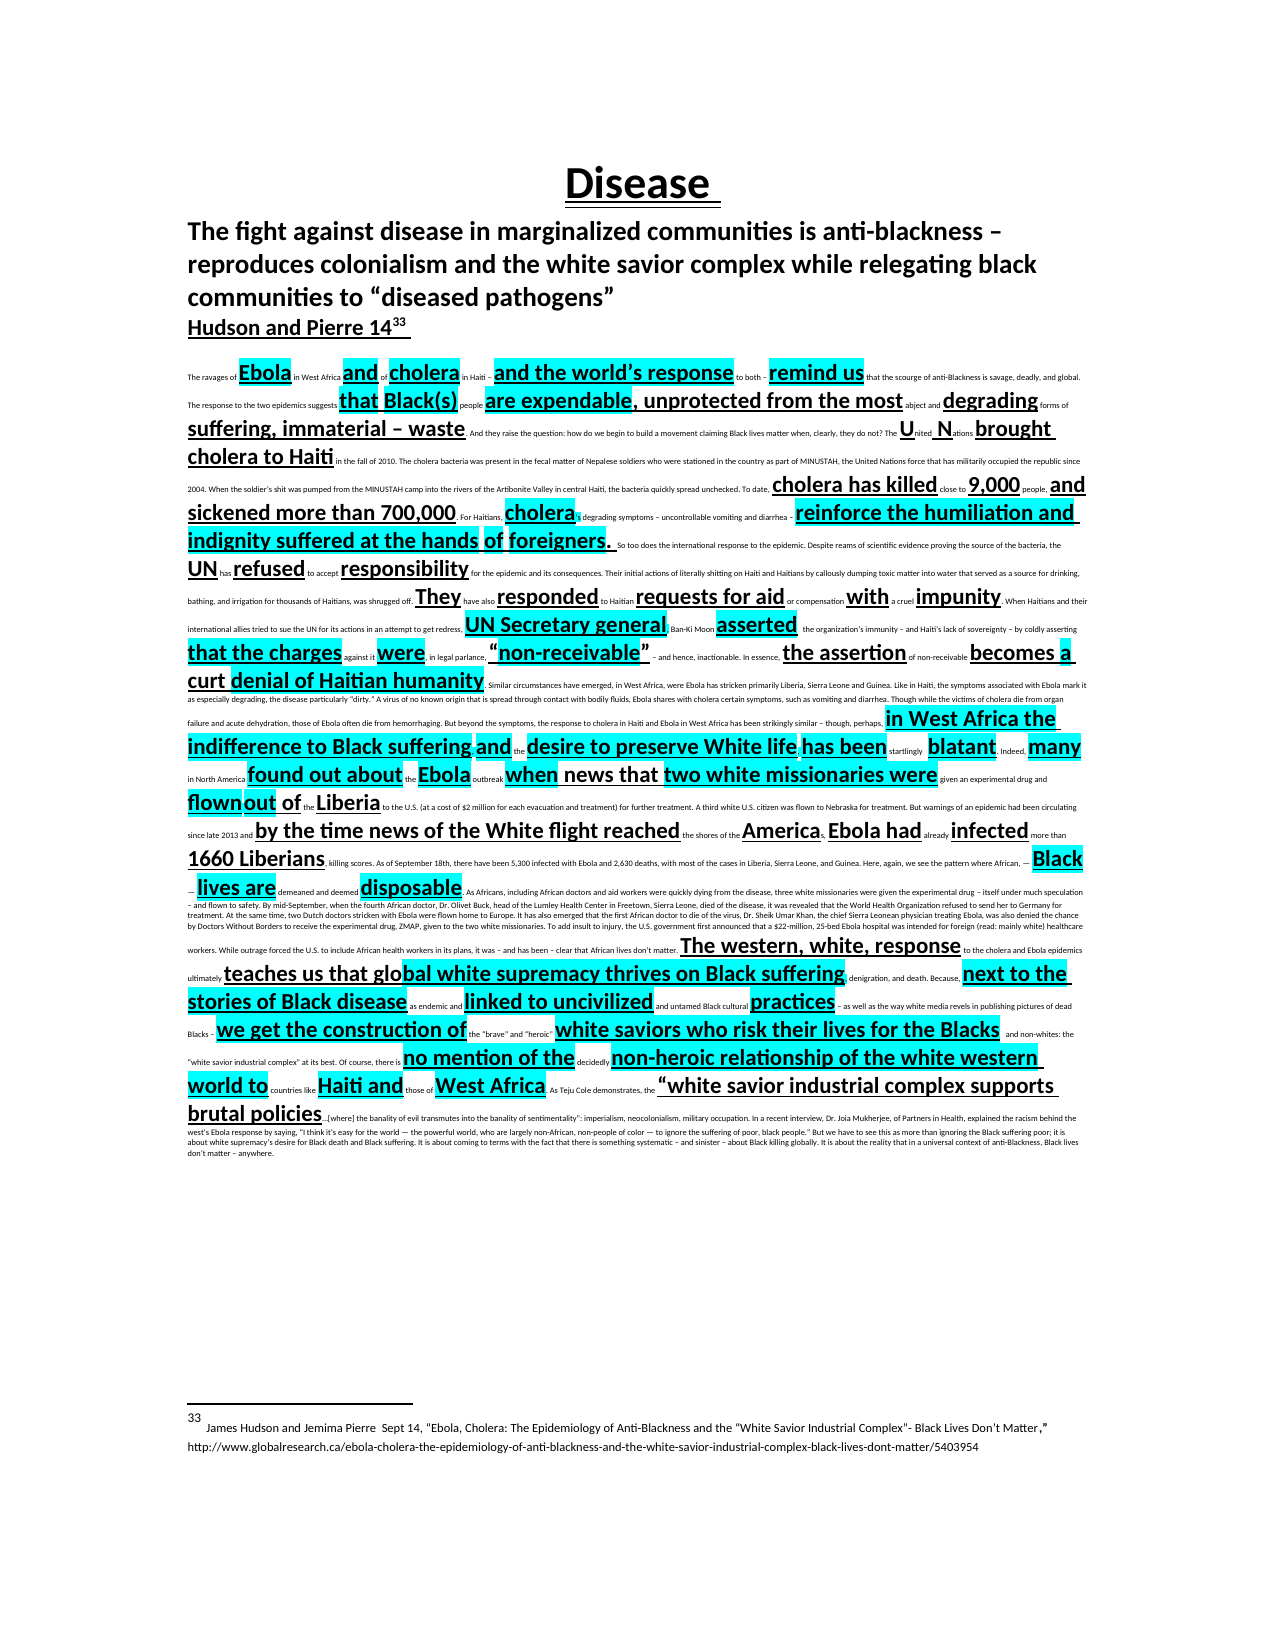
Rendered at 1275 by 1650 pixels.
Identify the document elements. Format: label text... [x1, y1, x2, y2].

subtitle The fight against disease in marginalized communities is anti-blackness – reproduces colonialism and the white savior complex while relegating black communities to “diseased pathogens” [187, 214, 1087, 313]
text The ravages of Ebola in West Africa and of cholera in Haiti – and the world’s response to both – remind us that the scourge of anti-Blackness is savage, deadly, and global. The response to the two epidemics suggests that Black(s) people are expendable, unprotected from the most abject and degrading forms of suffering, immaterial – waste. And they raise the question: how do we begin to build a movement claiming Black lives matter when, clearly, they do not? The United Nations brought cholera to Haiti in the fall of 2010. The cholera bacteria was present in the fecal matter of Nepalese soldiers who were stationed in the country as part of MINUSTAH, the United Nations force that has militarily occupied the republic since 2004. When the soldier’s shit was pumped from the MINUSTAH camp into the rivers of the Artibonite Valley in central Haiti, the bacteria quickly spread unchecked. To date, cholera has killed close to 9,000 people, and sickened more than 700,000. For Haitians, cholera’s degrading symptoms – uncontrollable vomiting and diarrhea – reinforce the humiliation and indignity suffered at the hands of foreigners. So too does the international response to the epidemic. Despite reams of scientific evidence proving the source of the bacteria, the UN has refused to accept responsibility for the epidemic and its consequences. Their initial actions of literally shitting on Haiti and Haitians by callously dumping toxic matter into water that served as a source for drinking, bathing, and irrigation for thousands of Haitians, was shrugged off. They have also responded to Haitian requests for aid or compensation with a cruel impunity. When Haitians and their international allies tried to sue the UN for its actions in an attempt to get redress, UN Secretary general, Ban-Ki Moon asserted the organization’s immunity – and Haiti’s lack of sovereignty – by coldly asserting that the charges against it were, in legal parlance, “non-receivable” – and hence, inactionable. In essence, the assertion of non-receivable becomes a curt denial of Haitian humanity. Similar circumstances have emerged, in West Africa, were Ebola has stricken primarily Liberia, Sierra Leone and Guinea. Like in Haiti, the symptoms associated with Ebola mark it as especially degrading, the disease particularly “dirty.” A virus of no known origin that is spread through contact with bodily fluids, Ebola shares with cholera certain symptoms, such as vomiting and diarrhea. Though while the victims of cholera die from organ failure and acute dehydration, those of Ebola often die from hemorrhaging. But beyond the symptoms, the response to cholera in Haiti and Ebola in West Africa has been strikingly similar – though, perhaps, in West Africa the indifference to Black suffering, and the desire to preserve White life, has been startlingly blatant. Indeed, many in North America found out about the Ebola outbreak when news that two white missionaries were given an experimental drug and flown out of the Liberia to the U.S. (at a cost of $2 million for each evacuation and treatment) for further treatment. A third white U.S. citizen was flown to Nebraska for treatment. But warnings of an epidemic had been circulating since late 2013 and by the time news of the White flight reached the shores of the Americas, Ebola had already infected more than 1660 Liberians, killing scores. As of September 18th, there have been 5,300 infected with Ebola and 2,630 deaths, with most of the cases in Liberia, Sierra Leone, and Guinea. Here, again, we see the pattern where African, — Black — lives are demeaned and deemed disposable. As Africans, including African doctors and aid workers were quickly dying from the disease, three white missionaries were given the experimental drug – itself under much speculation – and flown to safety. By mid-September, when the fourth African doctor, Dr. Olivet Buck, head of the Lumley Health Center in Freetown, Sierra Leone, died of the disease, it was revealed that the World Health Organization refused to send her to Germany for treatment. At the same time, two Dutch doctors stricken with Ebola were flown home to Europe. It has also emerged that the first African doctor to die of the virus, Dr. Sheik Umar Khan, the chief Sierra Leonean physician treating Ebola, was also denied the chance by Doctors Without Borders to receive the experimental drug, ZMAP, given to the two white missionaries. To add insult to injury, the U.S. government first announced that a $22-million, 25-bed Ebola hospital was intended for foreign (read: mainly white) healthcare workers. While outrage forced the U.S. to include African health workers in its plans, it was – and has been – clear that African lives don’t matter. The western, white, response to the cholera and Ebola epidemics ultimately teaches us that global white supremacy thrives on Black suffering, denigration, and death. Because, next to the stories of Black disease as endemic and linked to uncivilized and untamed Black cultural practices – as well as the way white media revels in publishing pictures of dead Blacks – we get the construction of the “brave” and “heroic” white saviors who risk their lives for the Blacks and non-whites: the “white savior industrial complex” at its best. Of course, there is no mention of the decidedly non-heroic relationship of the white western world to countries like Haiti and those of West Africa. As Teju Cole demonstrates, the “white savior industrial complex supports brutal policies…[where] the banality of evil transmutes into the banality of sentimentality”: imperialism, neocolonialism, military occupation. In a recent interview, Dr. Joia Mukherjee, of Partners in Health, explained the racism behind the west’s Ebola response by saying, “I think it’s easy for the world — the powerful world, who are largely non-African, non-people of color — to ignore the suffering of poor, black people.” But we have to see this as more than ignoring the Black suffering poor; it is about white supremacy’s desire for Black death and Black suffering. It is about coming to terms with the fact that there is something systematic – and sinister – about Black killing globally. It is about the reality that in a universal context of anti-Blackness, Black lives don’t matter – anywhere. [187, 358, 1087, 1158]
text Hudson and Pierre 14 [187, 313, 1087, 341]
subtitle Disease [187, 154, 1087, 210]
